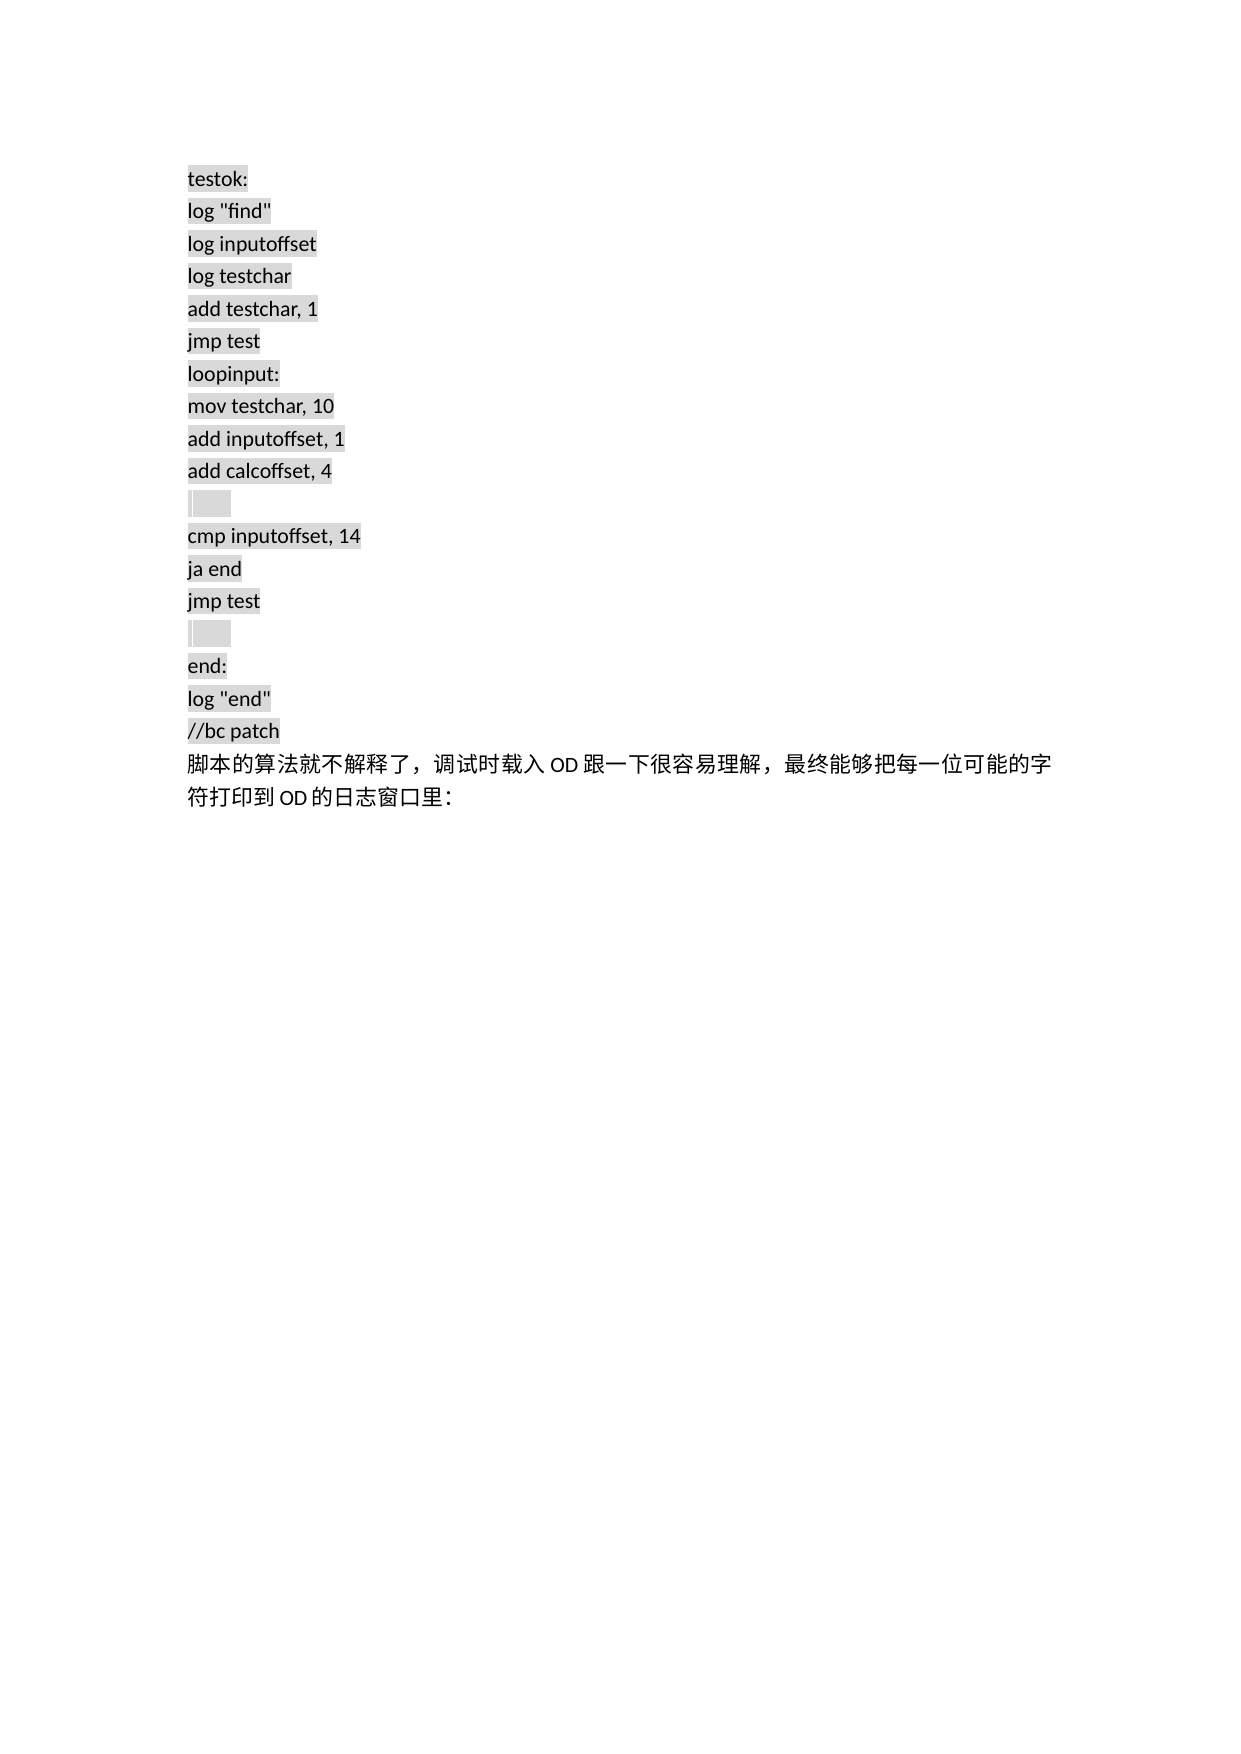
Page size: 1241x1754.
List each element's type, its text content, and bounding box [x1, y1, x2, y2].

text log "end" [187, 682, 1053, 714]
text loopinput: [187, 357, 1053, 389]
text add calcoffset, 4 [187, 454, 1053, 487]
text mov testchar, 10 [187, 389, 1053, 422]
text //bc patch [187, 714, 1053, 747]
text jmp test [187, 324, 1053, 357]
text jmp test [187, 584, 1053, 617]
text end: [187, 649, 1053, 682]
text ja end [187, 552, 1053, 584]
text add inputoffset, 1 [187, 422, 1053, 454]
text 脚本的算法就不解释了，调试时载入OD跟一下很容易理解，最终能够把每一位可能的字符打印到OD的日志窗口里： [187, 747, 1053, 812]
text cmp inputoffset, 14 [187, 519, 1053, 552]
text log "find" [187, 194, 1053, 227]
text add testchar, 1 [187, 292, 1053, 324]
text testok: [187, 162, 1053, 194]
text log inputoffset [187, 227, 1053, 259]
text log testchar [187, 259, 1053, 292]
